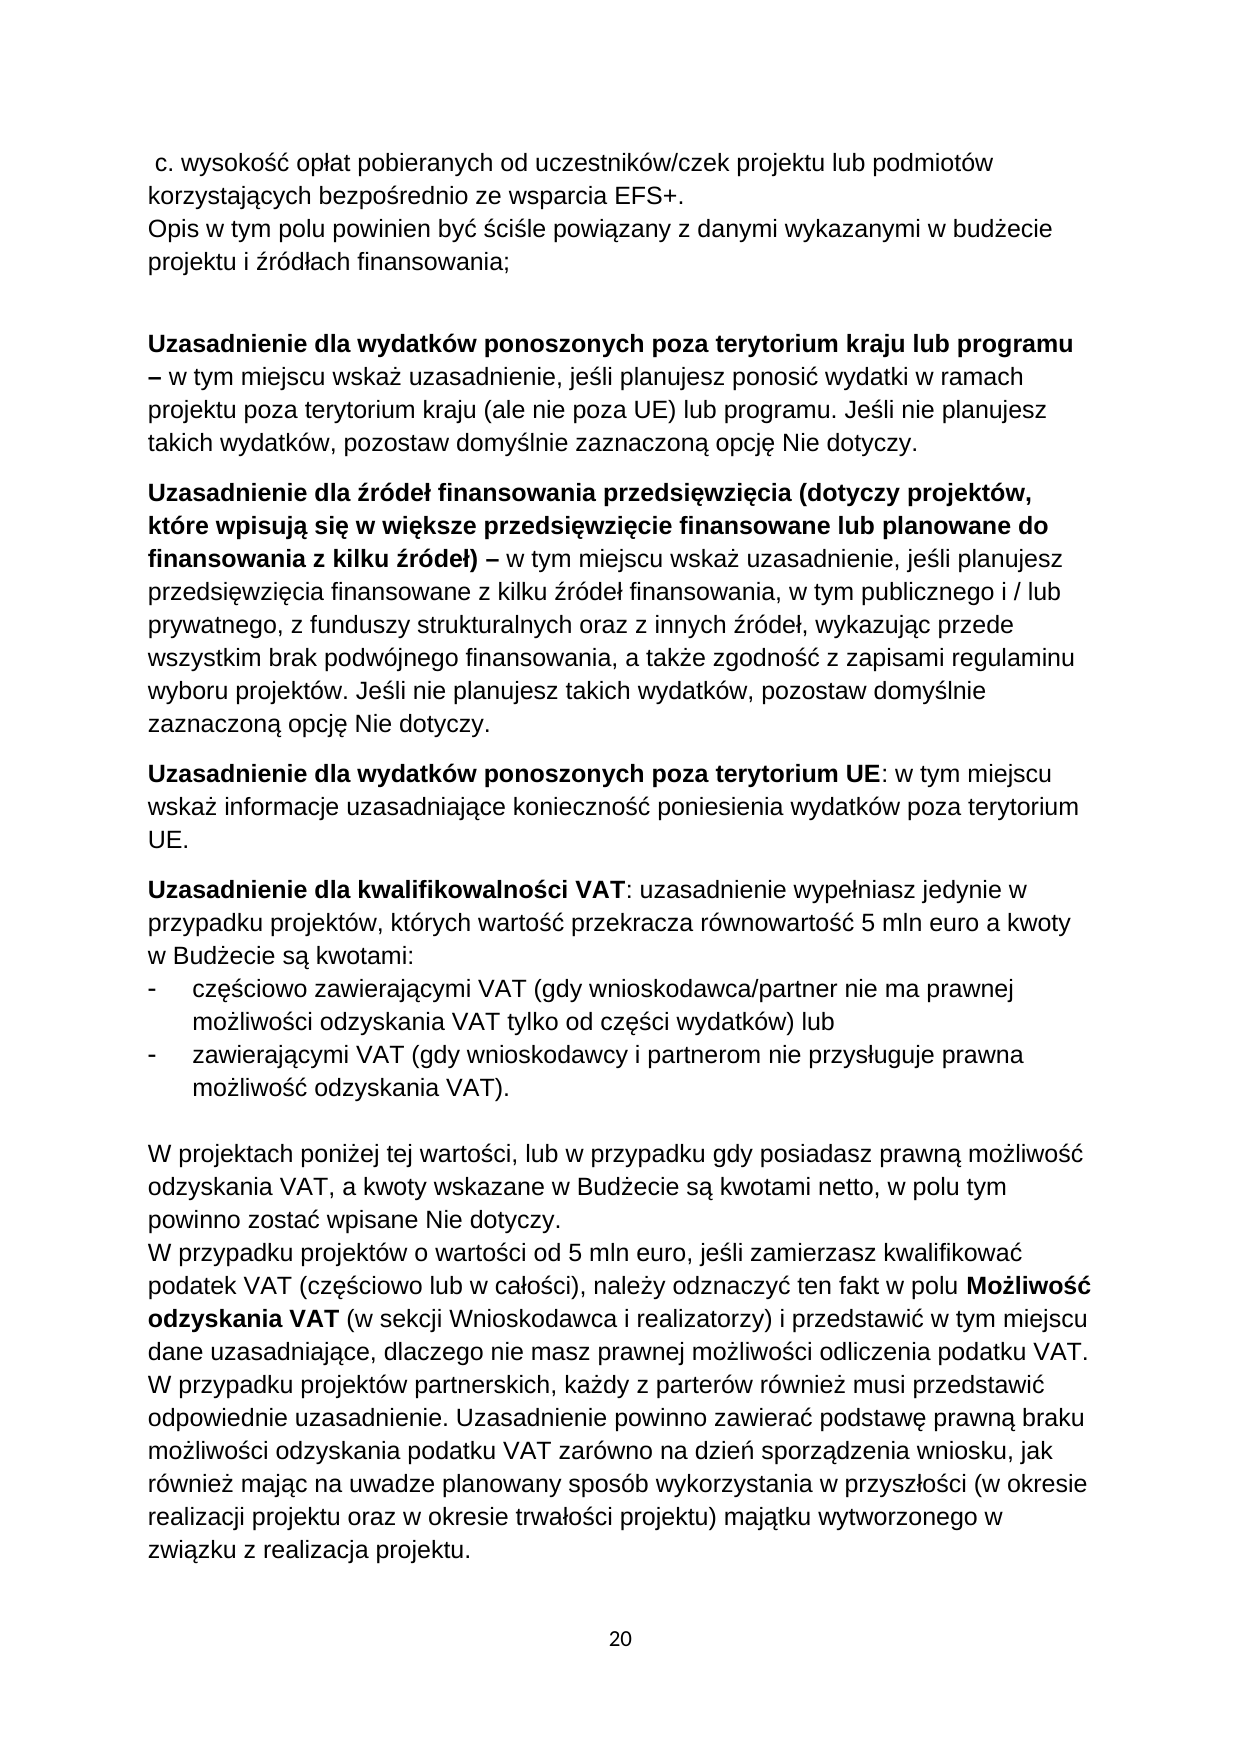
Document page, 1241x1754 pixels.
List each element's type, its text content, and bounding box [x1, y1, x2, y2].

text Opis w tym polu powinien być ściśle powiązany z danymi wykazanymi w budżecie projektu i źródłach finansowania; [148, 214, 1093, 275]
text W przypadku projektów o wartości od 5 mln euro, jeśli zamierzasz kwalifikować podatek VAT (częściowo lub w całości), należy odznaczyć ten fakt w polu Możliwość odzyskania VAT (w sekcji Wnioskodawca i realizatorzy) i przedstawić w tym miejscu dane uzasadniające, dlaczego nie masz prawnej możliwości odliczenia podatku VAT. W przypadku projektów partnerskich, każdy z parterów również musi przedstawić odpowiednie uzasadnienie. Uzasadnienie powinno zawierać podstawę prawną braku możliwości odzyskania podatku VAT zarówno na dzień sporządzenia wniosku, jak również mając na uwadze planowany sposób wykorzystania w przyszłości (w okresie realizacji projektu oraz w okresie trwałości projektu) majątku wytworzonego w związku z realizacja projektu. [148, 1238, 1093, 1564]
text W projektach poniżej tej wartości, lub w przypadku gdy posiadasz prawną możliwość odzyskania VAT, a kwoty wskazane w Budżecie są kwotami netto, w polu tym powinno zostać wpisane Nie dotyczy. [148, 1139, 1093, 1234]
text Uzasadnienie dla wydatków ponoszonych poza terytorium UE: w tym miejscu wskaż informacje uzasadniające konieczność poniesienia wydatków poza terytorium UE. [148, 759, 1093, 854]
list częściowo zawierającymi VAT (gdy wnioskodawca/partner nie ma prawnej możliwości odzyskania VAT tylko od części wydatków) lub [148, 974, 1093, 1036]
text c. wysokość opłat pobieranych od uczestników/czek projektu lub podmiotów korzystających bezpośrednio ze wsparcia EFS+. [148, 148, 1093, 209]
list zawierającymi VAT (gdy wnioskodawcy i partnerom nie przysługuje prawna możliwość odzyskania VAT). [148, 1040, 1093, 1102]
text Uzasadnienie dla wydatków ponoszonych poza terytorium kraju lub programu – w tym miejscu wskaż uzasadnienie, jeśli planujesz ponosić wydatki w ramach projektu poza terytorium kraju (ale nie poza UE) lub programu. Jeśli nie planujesz takich wydatków, pozostaw domyślnie zaznaczoną opcję Nie dotyczy. [148, 329, 1093, 457]
text Uzasadnienie dla źródeł finansowania przedsięwzięcia (dotyczy projektów, które wpisują się w większe przedsięwzięcie finansowane lub planowane do finansowania z kilku źródeł) – w tym miejscu wskaż uzasadnienie, jeśli planujesz przedsięwzięcia finansowane z kilku źródeł finansowania, w tym publicznego i / lub prywatnego, z funduszy strukturalnych oraz z innych źródeł, wykazując przede wszystkim brak podwójnego finansowania, a także zgodność z zapisami regulaminu wyboru projektów. Jeśli nie planujesz takich wydatków, pozostaw domyślnie zaznaczoną opcję Nie dotyczy. [148, 478, 1093, 738]
text Uzasadnienie dla kwalifikowalności VAT: uzasadnienie wypełniasz jedynie w przypadku projektów, których wartość przekracza równowartość 5 mln euro a kwoty w Budżecie są kwotami: [148, 875, 1093, 969]
